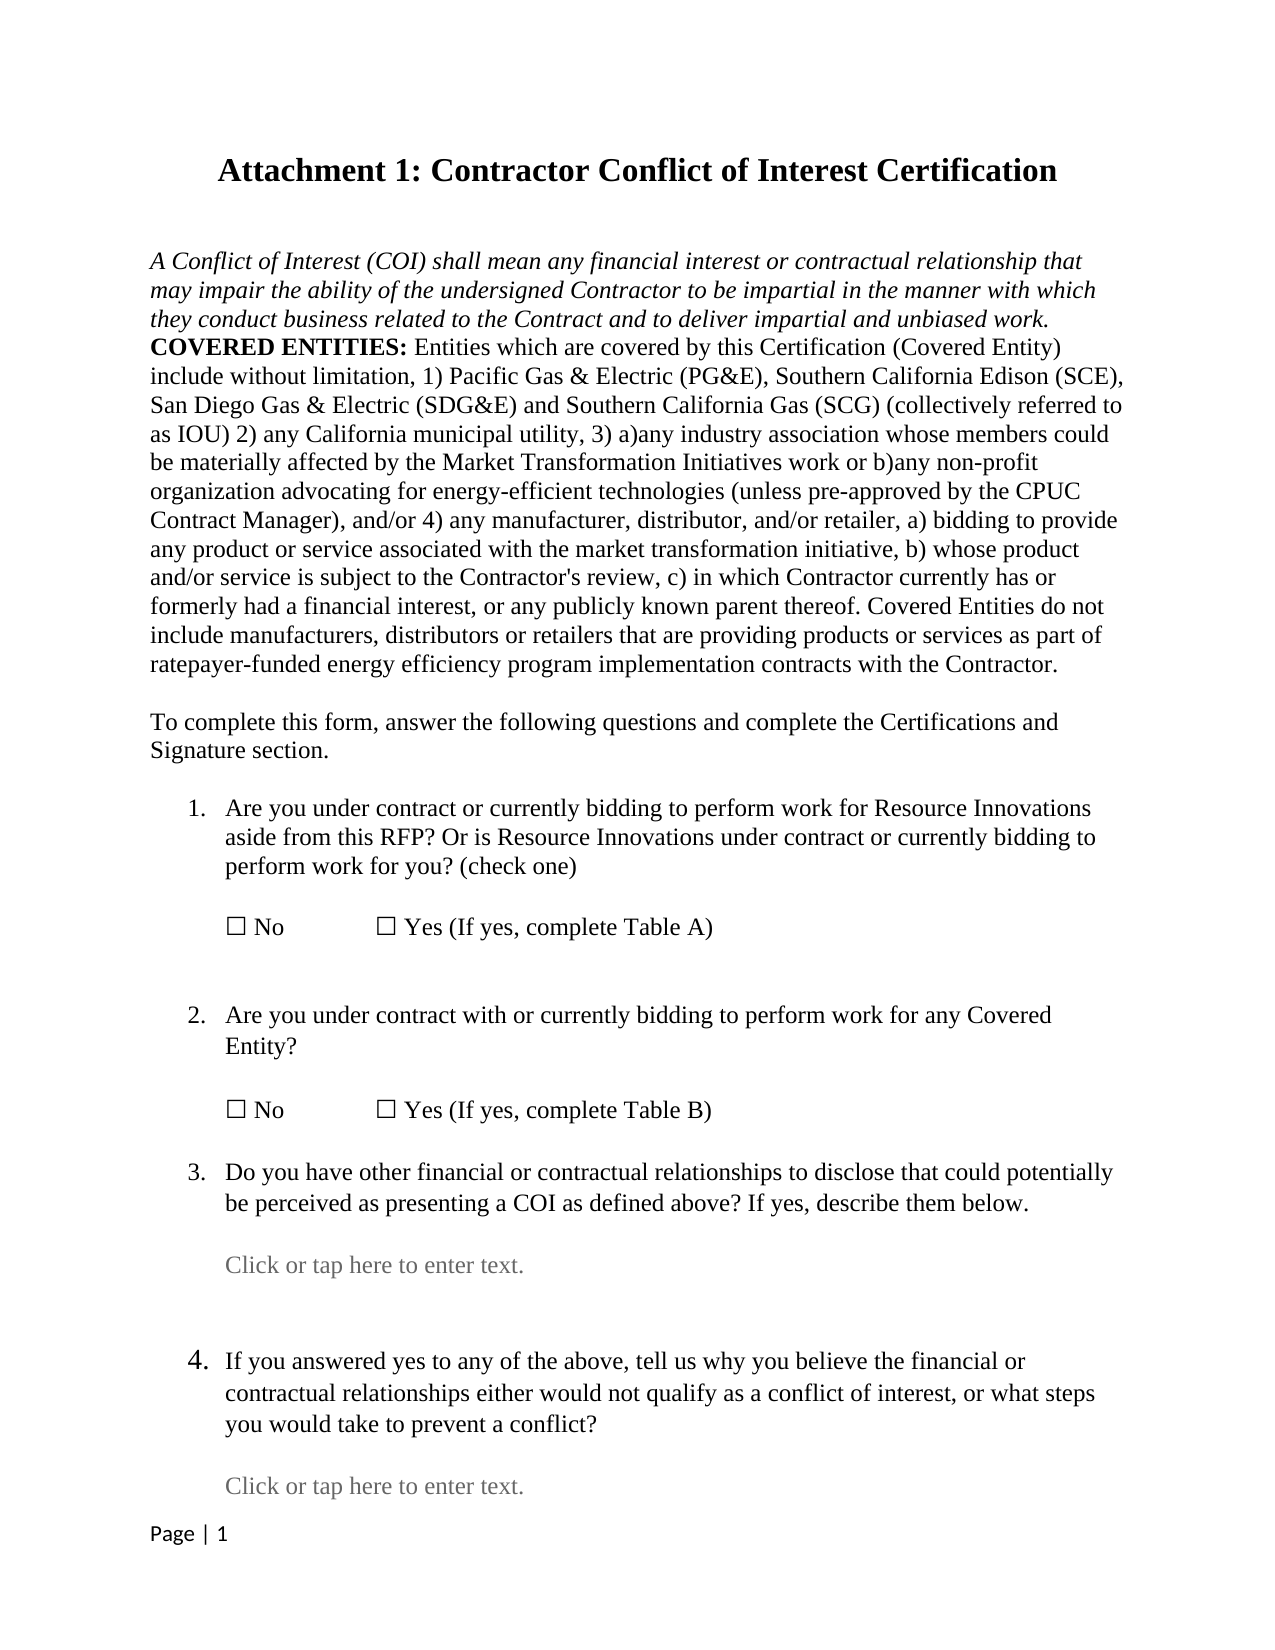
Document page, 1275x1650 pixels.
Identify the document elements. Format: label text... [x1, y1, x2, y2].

text Attachment 1: Contractor Conflict of Interest Certification [150, 150, 1125, 188]
text COVERED ENTITIES: Entities which are covered by this Certification (Covered Entity) include without limitation, 1) Pacific Gas & Electric (PG&E), Southern California Edison (SCE), San Diego Gas & Electric (SDG&E) and Southern California Gas (SCG) (collectively referred to as IOU) 2) any California municipal utility, 3) a)any industry association whose members could be materially affected by the Market Transformation Initiatives work or b)any non-profit organization advocating for energy-efficient technologies (unless pre-approved by the CPUC Contract Manager), and/or 4) any manufacturer, distributor, and/or retailer, a) bidding to provide any product or service associated with the market transformation initiative, b) whose product and/or service is subject to the Contractor's review, c) in which Contractor currently has or formerly had a financial interest, or any publicly known parent thereof. Covered Entities do not include manufacturers, distributors or retailers that are providing products or services as part of ratepayer-funded energy efficiency program implementation contracts with the Contractor. [150, 332, 1125, 677]
text No Yes (If yes, complete Table B) [225, 1092, 1125, 1126]
list Are you under contract with or currently bidding to perform work for any Covered Entity? [187, 1000, 1125, 1060]
list If you answered yes to any of the above, tell us why you believe the financial or contractual relationships either would not qualify as a conflict of interest, or what steps you would take to prevent a conflict? [187, 1342, 1125, 1499]
text To complete this form, answer the following questions and complete the Certifications and Signature section. [150, 707, 1125, 764]
list Do you have other financial or contractual relationships to disclose that could potentially be perceived as presenting a COI as defined above? If yes, describe them below. [187, 1157, 1125, 1310]
list Are you under contract or currently bidding to perform work for Resource Innovations aside from this RFP? Or is Resource Innovations under contract or currently bidding to perform work for you? (check one) No Yes (If yes, complete Table A) [187, 793, 1125, 971]
text A Conflict of Interest (COI) shall mean any financial interest or contractual relationship that may impair the ability of the undersigned Contractor to be impartial in the manner with which they conduct business related to the Contract and to deliver impartial and unbiased work. [150, 246, 1125, 332]
